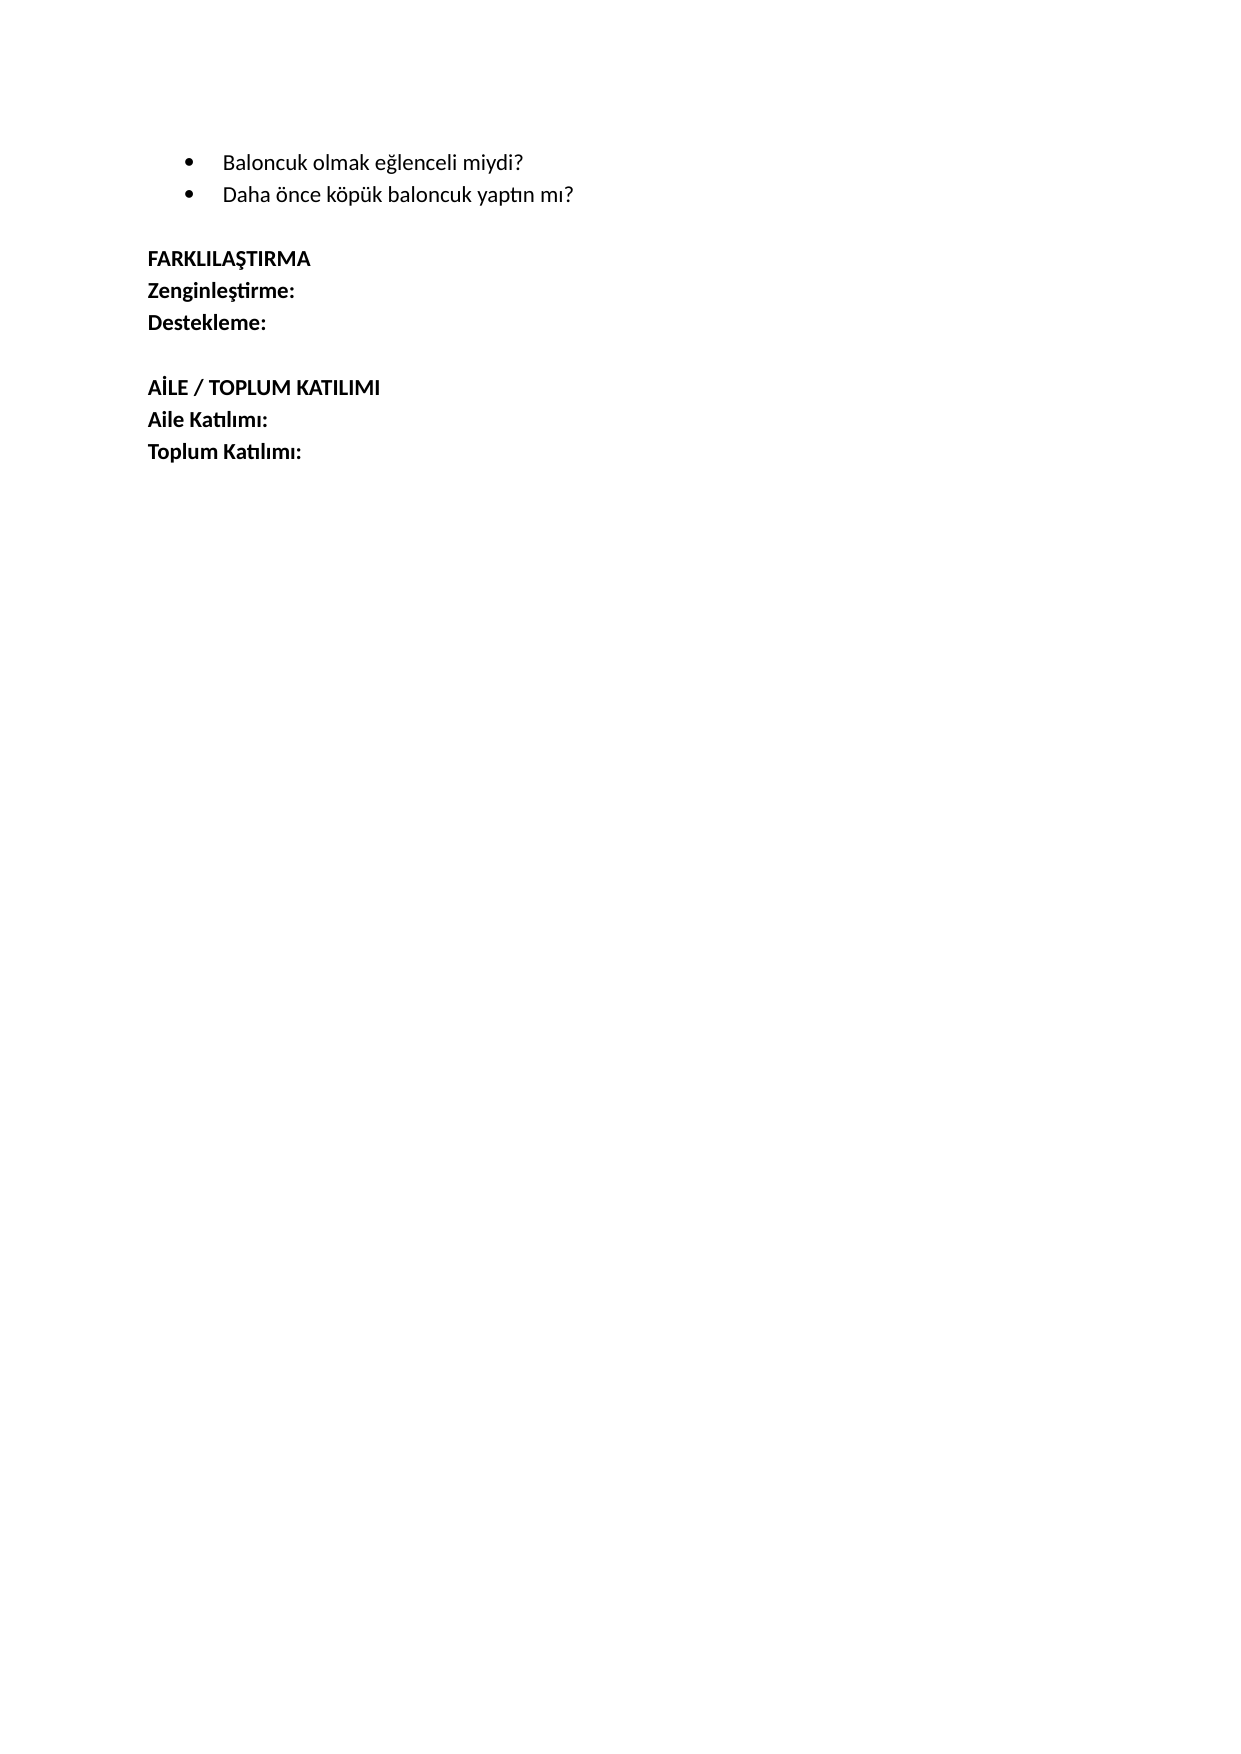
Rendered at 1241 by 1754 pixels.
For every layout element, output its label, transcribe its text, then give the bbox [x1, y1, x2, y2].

text Zenginleştirme: [148, 276, 1093, 304]
text Toplum Katılımı: [148, 437, 1093, 465]
text Destekleme: [148, 308, 1093, 337]
text FARKLILAŞTIRMA [148, 244, 1093, 272]
text AİLE / TOPLUM KATILIMI [148, 373, 1093, 401]
list Daha önce köpük baloncuk yaptın mı? [185, 180, 1093, 208]
text Aile Katılımı: [148, 405, 1093, 433]
list Baloncuk olmak eğlenceli miydi? [185, 148, 1093, 176]
